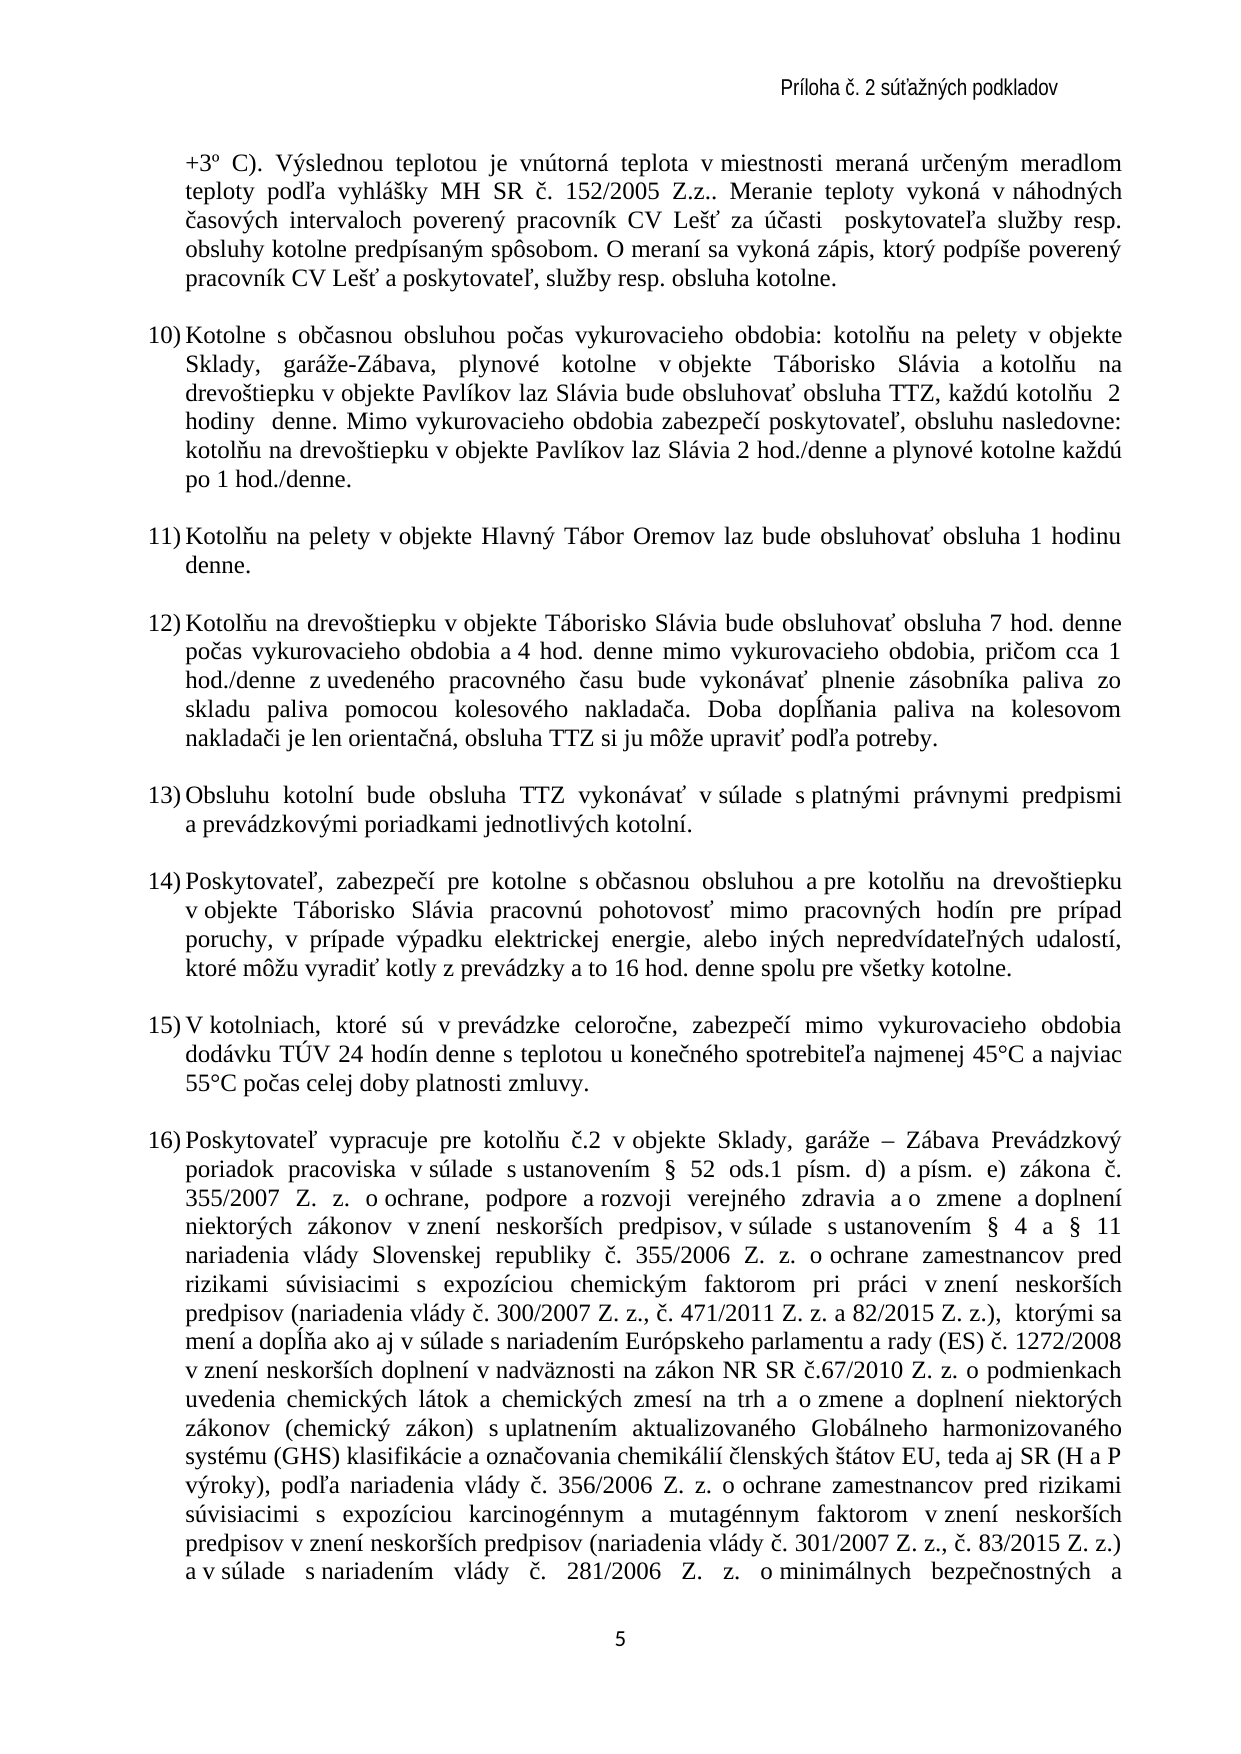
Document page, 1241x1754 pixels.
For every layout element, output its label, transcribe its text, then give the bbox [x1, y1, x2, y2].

list V kotolniach, ktoré sú v prevádzke celoročne, zabezpečí mimo vykurovacieho obdobia dodávku TÚV 24 hodín denne s teplotou u konečného spotrebiteľa najmenej 45°C a najviac 55°C počas celej doby platnosti zmluvy. [148, 1010, 1122, 1096]
list Kotolňu na drevoštiepku v objekte Táborisko Slávia bude obsluhovať obsluha 7 hod. denne počas vykurovacieho obdobia a 4 hod. denne mimo vykurovacieho obdobia, pričom cca 1 hod./denne z uvedeného pracovného času bude vykonávať plnenie zásobníka paliva zo skladu paliva pomocou kolesového nakladača. Doba dopĺňania paliva na kolesovom nakladači je len orientačná, obsluha TTZ si ju môže upraviť podľa potreby. [148, 608, 1122, 751]
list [148, 148, 1122, 291]
list Kotolne s občasnou obsluhou počas vykurovacieho obdobia: kotolňu na pelety v objekte Sklady, garáže-Zábava, plynové kotolne v objekte Táborisko Slávia a kotolňu na drevoštiepku v objekte Pavlíkov laz Slávia bude obsluhovať obsluha TTZ, každú kotolňu 2 hodiny denne. Mimo vykurovacieho obdobia zabezpečí poskytovateľ, obsluhu nasledovne: kotolňu na drevoštiepku v objekte Pavlíkov laz Slávia 2 hod./denne a plynové kotolne každú po 1 hod./denne. [148, 320, 1122, 493]
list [148, 1125, 1122, 1585]
list Kotolňu na pelety v objekte Hlavný Tábor Oremov laz bude obsluhovať obsluha 1 hodinu denne. [148, 521, 1122, 579]
list Poskytovateľ, zabezpečí pre kotolne s občasnou obsluhou a pre kotolňu na drevoštiepku v objekte Táborisko Slávia pracovnú pohotovosť mimo pracovných hodín pre prípad poruchy, v prípade výpadku elektrickej energie, alebo iných nepredvídateľných udalostí, ktoré môžu vyradiť kotly z prevádzky a to 16 hod. denne spolu pre všetky kotolne. [148, 866, 1122, 981]
list Obsluhu kotolní bude obsluha TTZ vykonávať v súlade s platnými právnymi predpismi a prevádzkovými poriadkami jednotlivých kotolní. [148, 780, 1122, 838]
